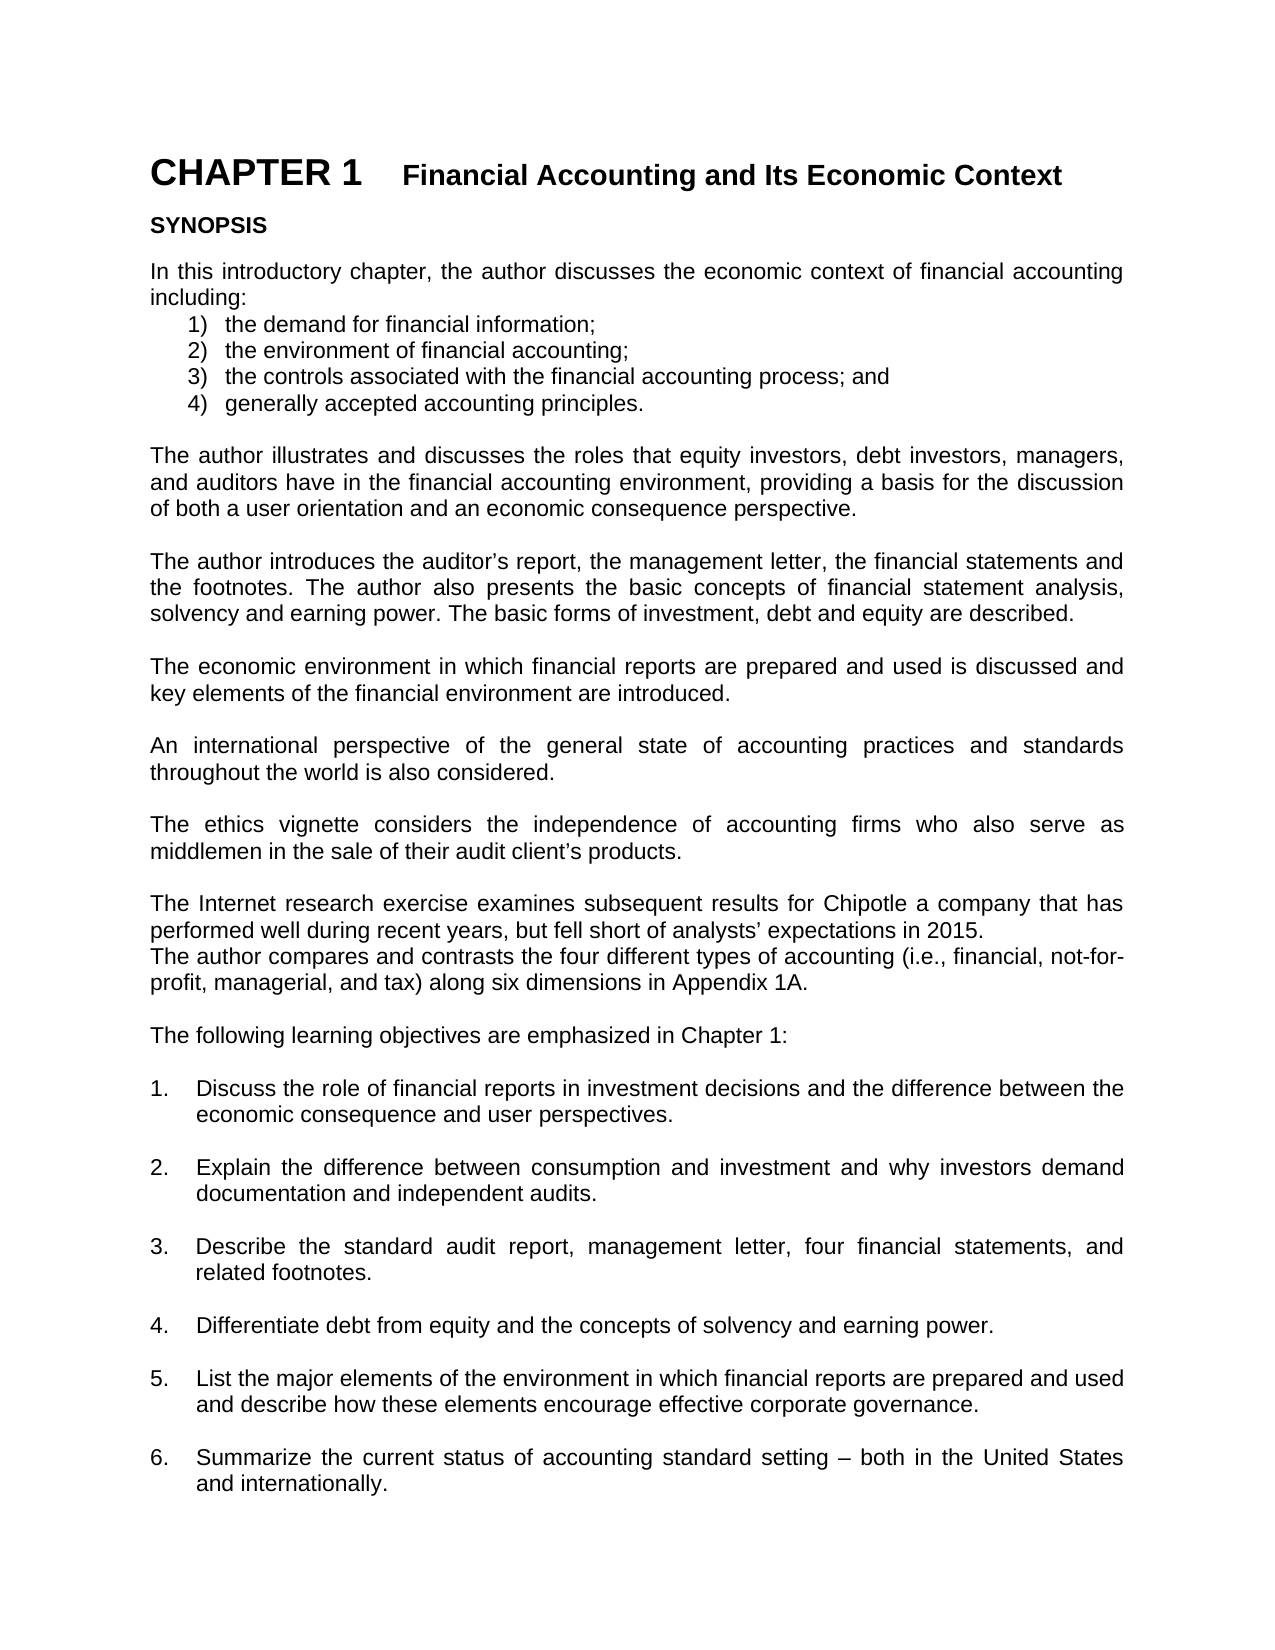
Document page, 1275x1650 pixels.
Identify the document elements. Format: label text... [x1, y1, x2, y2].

text The following learning objectives are emphasized in Chapter 1: [150, 1022, 1125, 1048]
text The Internet research exercise examines subsequent results for Chipotle a company that has performed well during recent years, but fell short of analysts’ expectations in 2015. [150, 890, 1125, 943]
text The economic environment in which financial reports are prepared and used is discussed and key elements of the financial environment are introduced. [150, 653, 1125, 706]
text In this introductory chapter, the author discusses the economic context of financial accounting including: [150, 258, 1125, 311]
text 6. Summarize the current status of accounting standard setting – both in the United States and internationally. [150, 1444, 1125, 1496]
list the controls associated with the financial accounting process; and [187, 363, 1125, 389]
text An international perspective of the general state of accounting practices and standards throughout the world is also considered. [150, 732, 1125, 785]
list the environment of financial accounting; [187, 337, 1125, 363]
text The ethics vignette considers the independence of accounting firms who also serve as middlemen in the sale of their audit client’s products. [150, 811, 1125, 864]
text 2. Explain the difference between consumption and investment and why investors demand documentation and independent audits. [150, 1154, 1125, 1207]
text CHAPTER 1 Financial Accounting and Its Economic Context [150, 150, 1125, 193]
text The author introduces the auditor’s report, the management letter, the financial statements and the footnotes. The author also presents the basic concepts of financial statement analysis, solvency and earning power. The basic forms of investment, debt and equity are described. [150, 548, 1125, 627]
list the demand for financial information; [187, 311, 1125, 337]
text 3. Describe the standard audit report, management letter, four financial statements, and related footnotes. [150, 1233, 1125, 1286]
list generally accepted accounting principles. [187, 389, 1125, 416]
text SYNOPSIS [150, 212, 1125, 239]
text 5. List the major elements of the environment in which financial reports are prepared and used and describe how these elements encourage effective corporate governance. [150, 1365, 1125, 1417]
text The author illustrates and discusses the roles that equity investors, debt investors, managers, and auditors have in the financial accounting environment, providing a basis for the discussion of both a user orientation and an economic consequence perspective. [150, 442, 1125, 521]
text 1. Discuss the role of financial reports in investment decisions and the difference between the economic consequence and user perspectives. [150, 1075, 1125, 1127]
text 4. Differentiate debt from equity and the concepts of solvency and earning power. [150, 1312, 1125, 1338]
text The author compares and contrasts the four different types of accounting (i.e., financial, not-for-profit, managerial, and tax) along six dimensions in Appendix 1A. [150, 943, 1125, 996]
